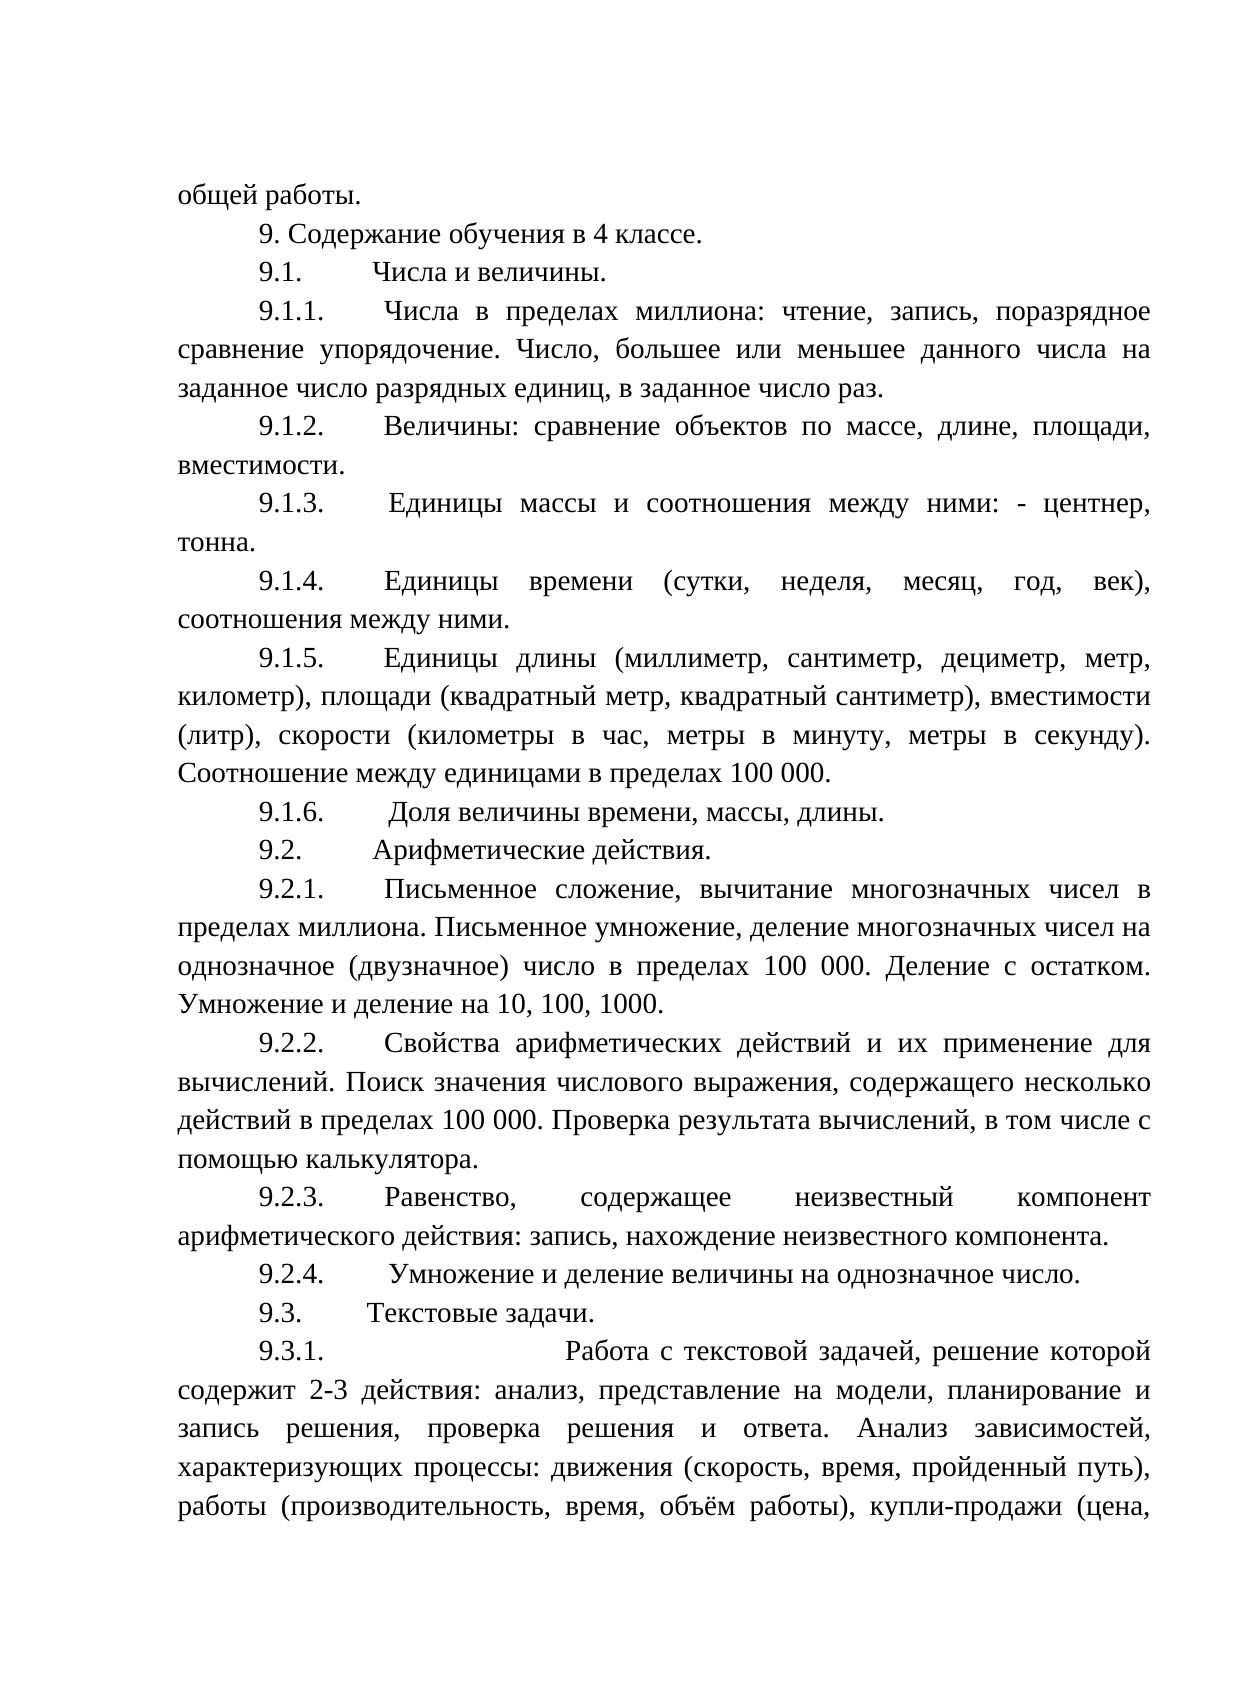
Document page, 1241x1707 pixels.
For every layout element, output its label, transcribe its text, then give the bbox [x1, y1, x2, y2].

list Доля величины времени, массы, длины. [177, 794, 1152, 827]
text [177, 177, 1152, 211]
list Равенство, содержащее неизвестный компонент арифметического действия: запись, нахождение неизвестного компонента. [177, 1179, 1152, 1251]
list Текстовые задачи. [177, 1295, 1152, 1328]
list Свойства арифметических действий и их применение для вычислений. Поиск значения числового выражения, содержащего несколько действий в пределах 100 000. Проверка результата вычислений, в том числе с помощью калькулятора. [177, 1025, 1152, 1174]
text 9. Содержание обучения в 4 классе. [177, 216, 1152, 249]
list Числа и величины. [177, 254, 1152, 288]
list Умножение и деление величины на однозначное число. [177, 1256, 1152, 1290]
list Арифметические действия. [177, 832, 1152, 866]
list Единицы времени (сутки, неделя, месяц, год, век), соотношения между ними. [177, 563, 1152, 635]
list Числа в пределах миллиона: чтение, запись, поразрядное сравнение упорядочение. Число, большее или меньшее данного числа на заданное число разрядных единиц, в заданное число раз. [177, 293, 1152, 403]
list Единицы длины (миллиметр, сантиметр, дециметр, метр, километр), площади (квадратный метр, квадратный сантиметр), вместимости (литр), скорости (километры в час, метры в минуту, метры в секунду). Соотношение между единицами в пределах 100 000. [177, 640, 1152, 789]
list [177, 1333, 1152, 1521]
list Письменное сложение, вычитание многозначных чисел в пределах миллиона. Письменное умножение, деление многозначных чисел на однозначное (двузначное) число в пределах 100 000. Деление с остатком. Умножение и деление на 10, 100, 1000. [177, 871, 1152, 1020]
list Величины: сравнение объектов по массе, длине, площади, вместимости. [177, 408, 1152, 481]
list Единицы массы и соотношения между ними: - центнер, тонна. [177, 486, 1152, 558]
